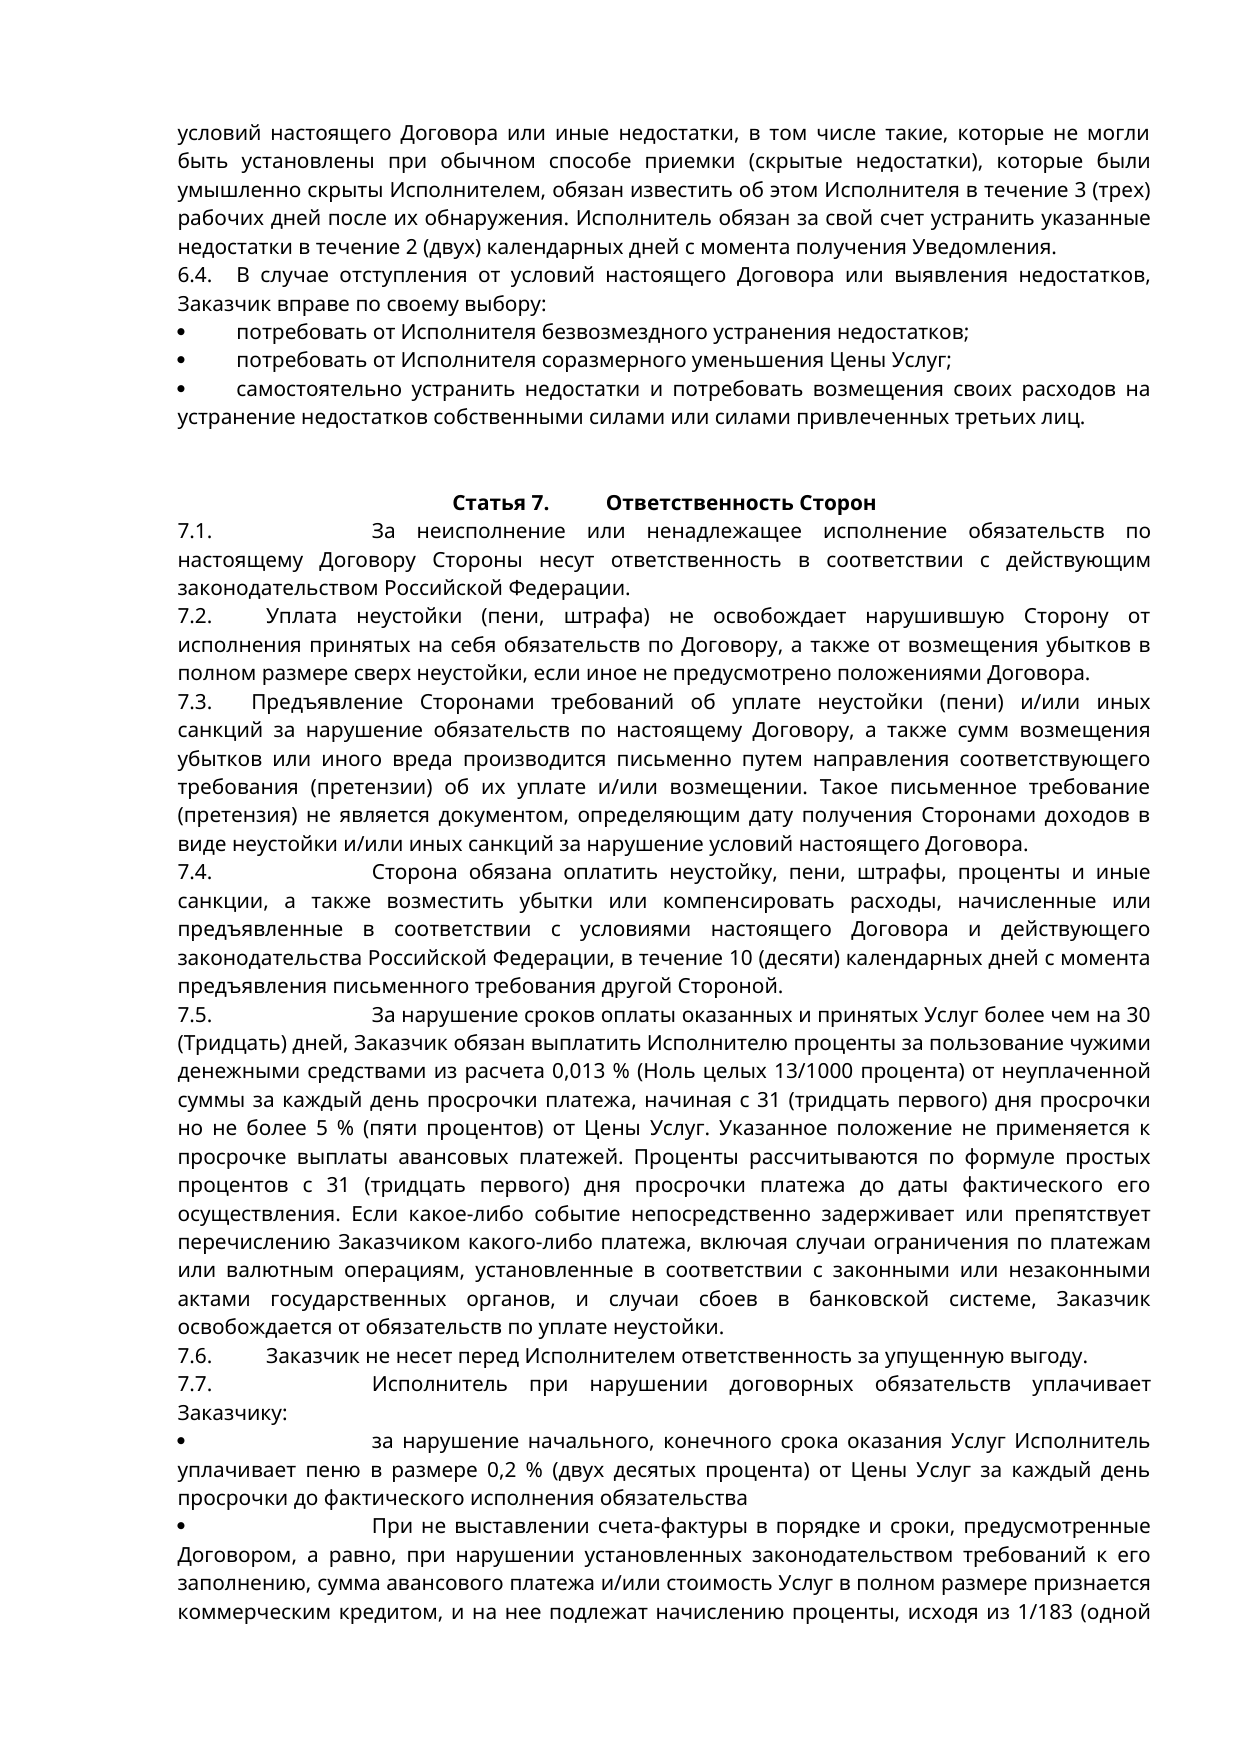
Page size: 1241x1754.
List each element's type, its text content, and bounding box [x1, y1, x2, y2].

list потребовать от Исполнителя соразмерного уменьшения Цены Услуг; [177, 346, 1152, 374]
list за нарушение начального, конечного срока оказания Услуг Исполнитель уплачивает пеню в размере 0,2 % (двух десятых процента) от Цены Услуг за каждый день просрочки до фактического исполнения обязательства [177, 1426, 1152, 1512]
list Предъявление Сторонами требований об уплате неустойки (пени) и/или иных санкций за нарушение обязательств по настоящему Договору, а также сумм возмещения убытков или иного вреда производится письменно путем направления соответствующего требования (претензии) об их уплате и/или возмещении. Такое письменное требование (претензия) не является документом, определяющим дату получения Сторонами доходов в виде неустойки и/или иных санкций за нарушение условий настоящего Договора. [177, 687, 1152, 857]
list Исполнитель при нарушении договорных обязательств уплачивает Заказчику: [177, 1369, 1152, 1426]
list потребовать от Исполнителя безвозмездного устранения недостатков; [177, 317, 1152, 346]
list Сторона обязана оплатить неустойку, пени, штрафы, проценты и иные санкции, а также возместить убытки или компенсировать расходы, начисленные или предъявленные в соответствии с условиями настоящего Договора и действующего законодательства Российской Федерации, в течение 10 (десяти) календарных дней с момента предъявления письменного требования другой Стороной. [177, 857, 1152, 1000]
list В случае отступления от условий настоящего Договора или выявления недостатков, Заказчик вправе по своему выбору: [177, 260, 1152, 317]
list За нарушение сроков оплаты оказанных и принятых Услуг более чем на 30 (Тридцать) дней, Заказчик обязан выплатить Исполнителю проценты за пользование чужими денежными средствами из расчета 0,013 % (Ноль целых 13/1000 процента) от неуплаченной суммы за каждый день просрочки платежа, начиная с 31 (тридцать первого) дня просрочки но не более 5 % (пяти процентов) от Цены Услуг. Указанное положение не применяется к просрочке выплаты авансовых платежей. Проценты рассчитываются по формуле простых процентов с 31 (тридцать первого) дня просрочки платежа до даты фактического его осуществления. Если какое-либо событие непосредственно задерживает или препятствует перечислению Заказчиком какого-либо платежа, включая случаи ограничения по платежам или валютным операциям, установленные в соответствии с законными или незаконными актами государственных органов, и случаи сбоев в банковской системе, Заказчик освобождается от обязательств по уплате неустойки. [177, 1000, 1152, 1341]
subtitle Ответственность Сторон [177, 488, 1152, 516]
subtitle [177, 118, 1152, 260]
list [177, 1512, 1152, 1625]
list Уплата неустойки (пени, штрафа) не освобождает нарушившую Сторону от исполнения принятых на себя обязательств по Договору, а также от возмещения убытков в полном размере сверх неустойки, если иное не предусмотрено положениями Договора. [177, 602, 1152, 687]
list За неисполнение или ненадлежащее исполнение обязательств по настоящему Договору Стороны несут ответственность в соответствии с действующим законодательством Российской Федерации. [177, 516, 1152, 602]
list самостоятельно устранить недостатки и потребовать возмещения своих расходов на устранение недостатков собственными силами или силами привлеченных третьих лиц. [177, 374, 1152, 431]
list Заказчик не несет перед Исполнителем ответственность за упущенную выгоду. [177, 1341, 1152, 1369]
